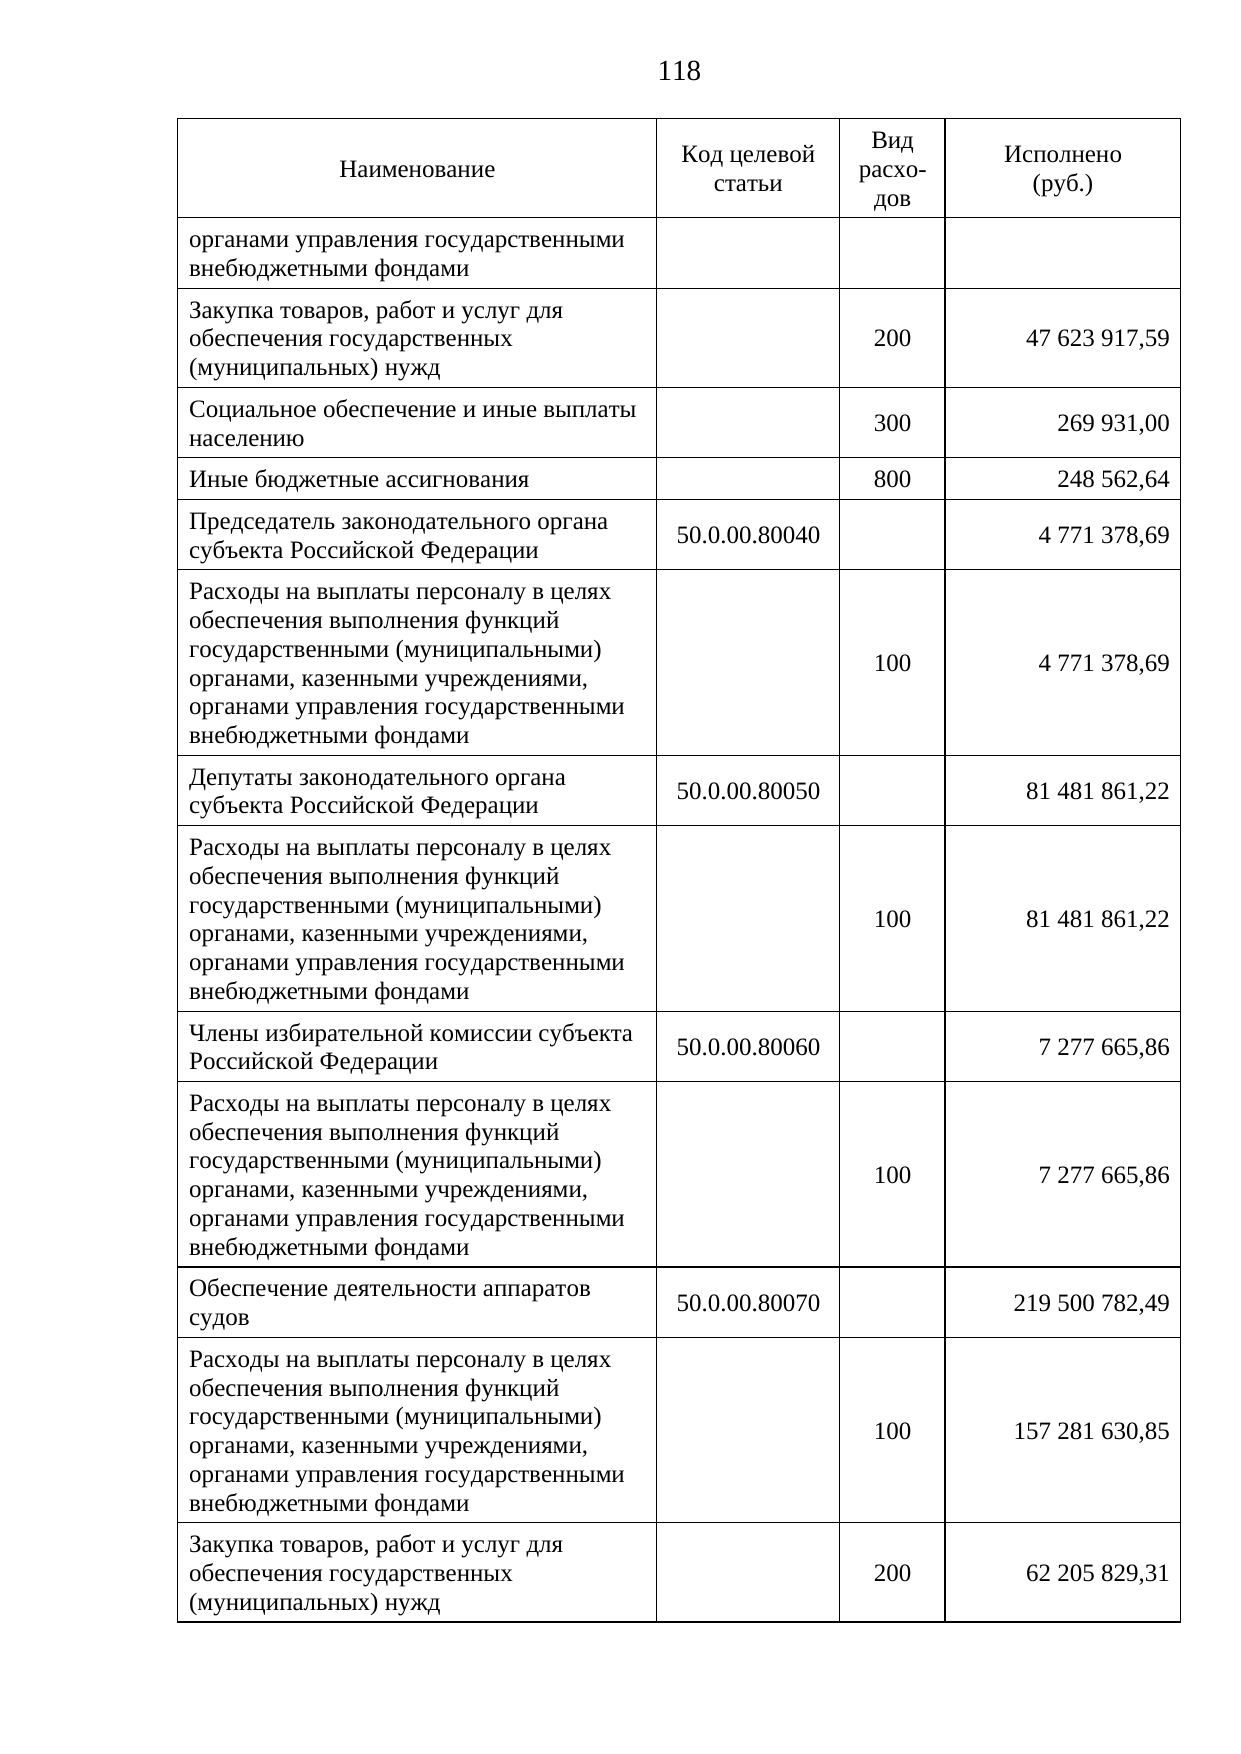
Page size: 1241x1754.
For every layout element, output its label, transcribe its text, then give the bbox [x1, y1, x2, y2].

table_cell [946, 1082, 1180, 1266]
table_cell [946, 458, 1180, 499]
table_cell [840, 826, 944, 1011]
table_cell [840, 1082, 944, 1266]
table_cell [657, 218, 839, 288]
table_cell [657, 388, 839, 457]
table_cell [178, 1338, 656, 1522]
table_header Код целевой статьи [657, 119, 839, 217]
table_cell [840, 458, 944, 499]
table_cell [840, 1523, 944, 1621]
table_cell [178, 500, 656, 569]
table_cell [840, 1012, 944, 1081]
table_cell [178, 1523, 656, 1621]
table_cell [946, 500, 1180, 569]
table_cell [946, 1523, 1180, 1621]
table_header Наименование [178, 119, 656, 217]
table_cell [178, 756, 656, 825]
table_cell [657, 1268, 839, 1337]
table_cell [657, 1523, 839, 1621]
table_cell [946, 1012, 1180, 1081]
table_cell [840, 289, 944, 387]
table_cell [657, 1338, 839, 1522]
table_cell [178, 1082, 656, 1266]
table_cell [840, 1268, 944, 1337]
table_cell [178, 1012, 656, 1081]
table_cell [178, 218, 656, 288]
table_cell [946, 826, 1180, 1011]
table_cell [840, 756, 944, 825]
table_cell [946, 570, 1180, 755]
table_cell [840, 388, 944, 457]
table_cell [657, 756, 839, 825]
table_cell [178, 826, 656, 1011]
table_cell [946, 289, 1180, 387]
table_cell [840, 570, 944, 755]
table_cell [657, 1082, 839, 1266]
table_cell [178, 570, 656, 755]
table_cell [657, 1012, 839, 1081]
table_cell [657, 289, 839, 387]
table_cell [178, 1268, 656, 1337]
table_header Вид расхо-дов [840, 119, 944, 217]
table_header Исполнено (руб.) [946, 119, 1180, 217]
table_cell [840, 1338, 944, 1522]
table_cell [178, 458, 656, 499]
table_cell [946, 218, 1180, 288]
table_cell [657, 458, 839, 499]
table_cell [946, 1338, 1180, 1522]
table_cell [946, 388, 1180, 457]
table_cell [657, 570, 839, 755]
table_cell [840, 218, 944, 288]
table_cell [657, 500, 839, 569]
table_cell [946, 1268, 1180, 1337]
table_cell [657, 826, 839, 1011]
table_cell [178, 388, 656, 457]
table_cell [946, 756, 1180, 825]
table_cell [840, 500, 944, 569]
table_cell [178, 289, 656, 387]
